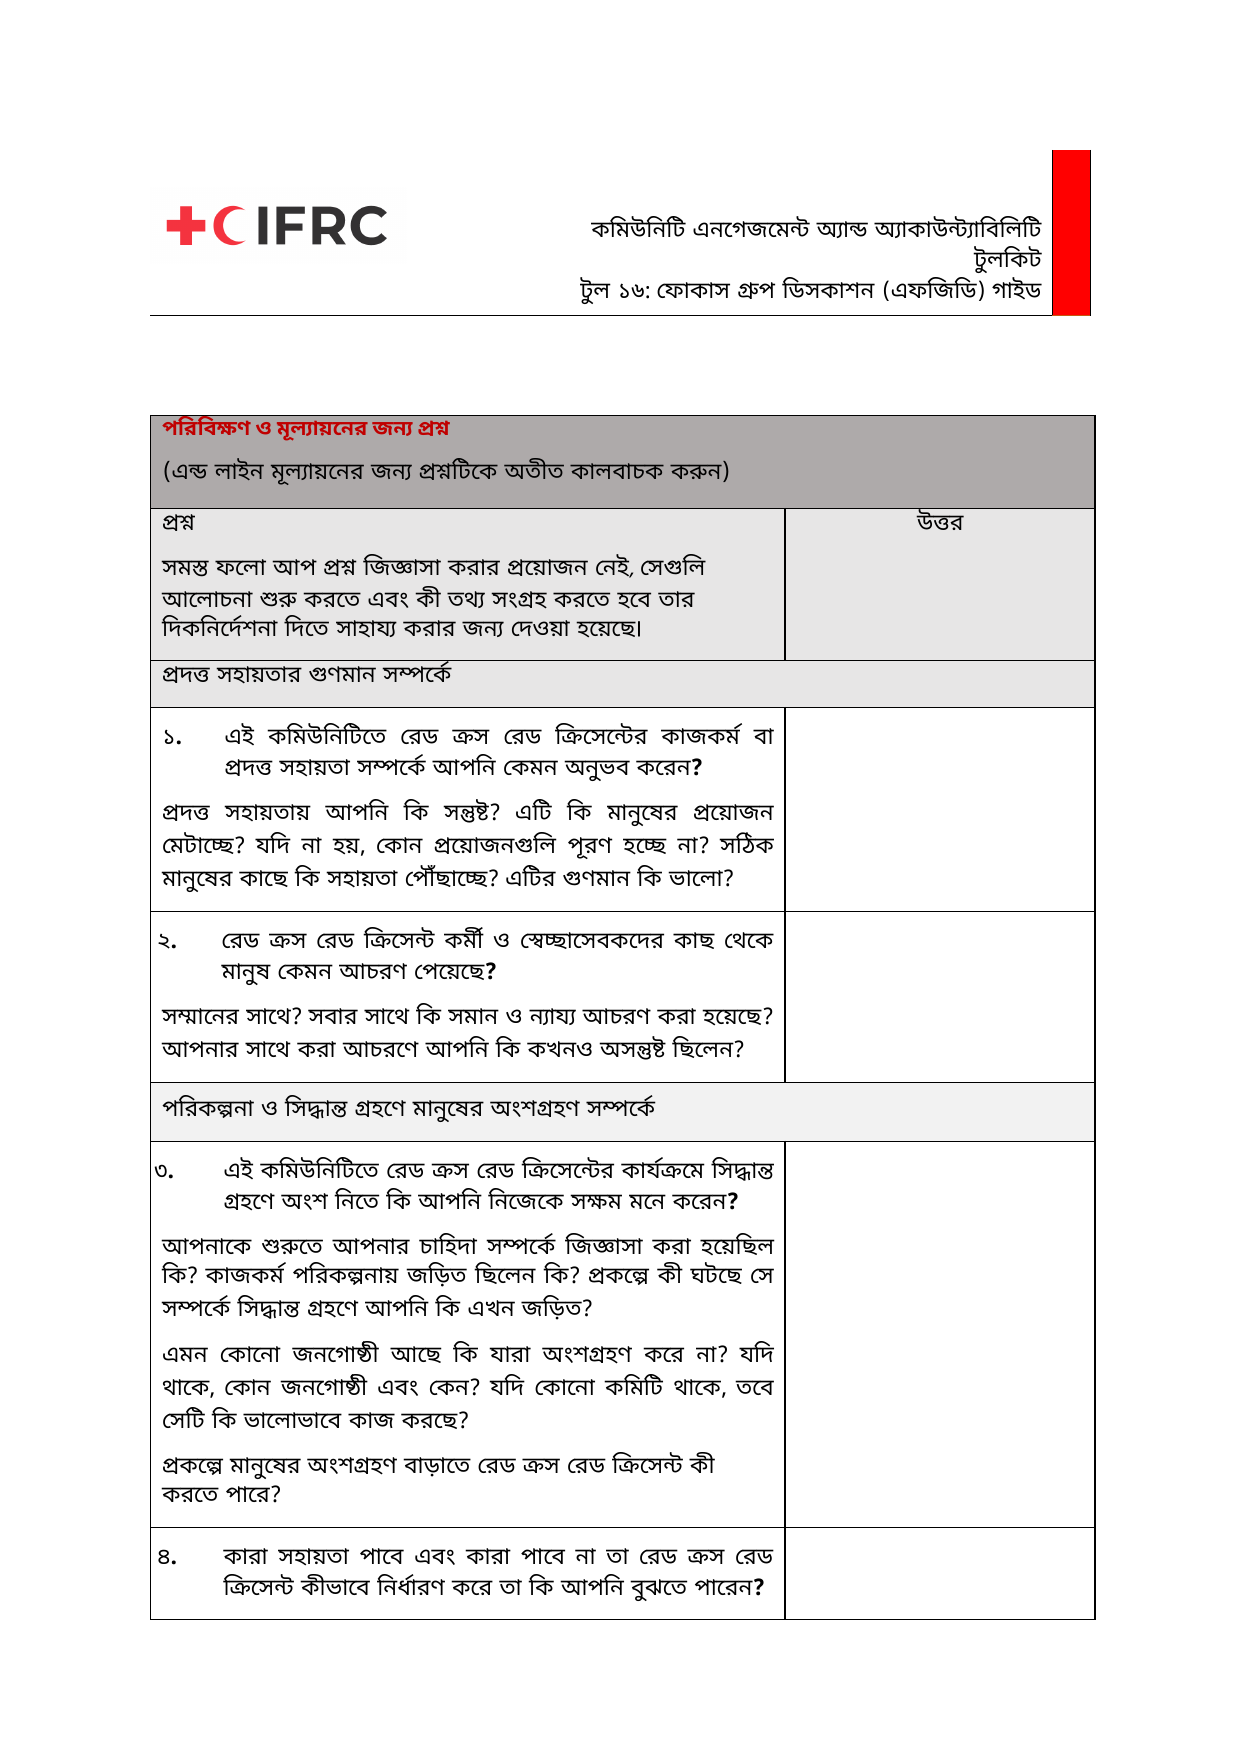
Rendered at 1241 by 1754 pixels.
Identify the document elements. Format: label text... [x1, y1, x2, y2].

table_cell ১. এই কমিউনিটিতে রেড ক্রস রেড ক্রিসেন্টের কাজকর্ম বা প্রদত্ত সহায়তা সম্পর্কে আপনি কেমন অনুভব করেন? প্রদত্ত সহায়তায় আপনি কি সন্তুষ্ট? এটি কি মানুষের প্রয়োজন মেটাচ্ছে? যদি না হয়, কোন প্রয়োজনগুলি পূরণ হচ্ছে না? সঠিক মানুষের কাছে কি সহায়তা পৌঁছাচ্ছে? এটির গুণমান কি ভালো? [151, 708, 784, 911]
picture [150, 150, 444, 268]
table_cell [786, 708, 1094, 911]
table_header পরিবিক্ষণ ও মূল্যায়নের জন্য প্রশ্ন (এন্ড লাইন মূল্যায়নের জন্য প্রশ্নটিকে অতীত কালবাচক করুন) [151, 416, 1094, 508]
table_cell ৩. এই কমিউনিটিতে রেড ক্রস রেড ক্রিসেন্টের কার্যক্রমে সিদ্ধান্ত গ্রহণে অংশ নিতে কি আপনি নিজেকে সক্ষম মনে করেন? আপনাকে শুরুতে আপনার চাহিদা সম্পর্কে জিজ্ঞাসা করা হয়েছিল কি? কাজকর্ম পরিকল্পনায় জড়িত ছিলেন কি? প্রকল্পে কী ঘটছে সে সম্পর্কে সিদ্ধান্ত গ্রহণে আপনি কি এখন জড়িত? এমন কোনো জনগোষ্ঠী আছে কি যারা অংশগ্রহণ করে না? যদি থাকে, কোন জনগোষ্ঠী এবং কেন? যদি কোনো কমিটি থাকে, তবে সেটি কি ভালোভাবে কাজ করছে? প্রকল্পে মানুষের অংশগ্রহণ বাড়াতে রেড ক্রস রেড ক্রিসেন্ট কী করতে পারে? [151, 1142, 784, 1527]
table_cell প্রশ্ন সমস্ত ফলো আপ প্রশ্ন জিজ্ঞাসা করার প্রয়োজন নেই, সেগুলি আলোচনা শুরু করতে এবং কী তথ্য সংগ্রহ করতে হবে তার দিকনির্দেশনা দিতে সাহায্য করার জন্য দেওয়া হয়েছে। [151, 509, 784, 660]
table_cell [786, 1142, 1094, 1527]
table_cell প্রদত্ত সহায়তার গুণমান সম্পর্কে [151, 661, 1094, 707]
table_cell ২. রেড ক্রস রেড ক্রিসেন্ট কর্মী ও স্বেচ্ছাসেবকদের কাছ থেকে মানুষ কেমন আচরণ পেয়েছে? সম্মানের সাথে? সবার সাথে কি সমান ও ন্যায্য আচরণ করা হয়েছে? আপনার সাথে করা আচরণে আপনি কি কখনও অসন্তুষ্ট ছিলেন? [151, 912, 784, 1082]
table_cell উত্তর [786, 509, 1094, 660]
table_cell [786, 912, 1094, 1082]
table_cell [786, 1528, 1094, 1619]
table_cell পরিকল্পনা ও সিদ্ধান্ত গ্রহণে মানুষের অংশগ্রহণ সম্পর্কে [151, 1083, 1094, 1141]
table_cell ৪. কারা সহায়তা পাবে এবং কারা পাবে না তা রেড ক্রস রেড ক্রিসেন্ট কীভাবে নির্ধারণ করে তা কি আপনি বুঝতে পারেন? এই সিদ্ধান্তগুলো কি ন্যায়সম্মত? [151, 1528, 784, 1619]
